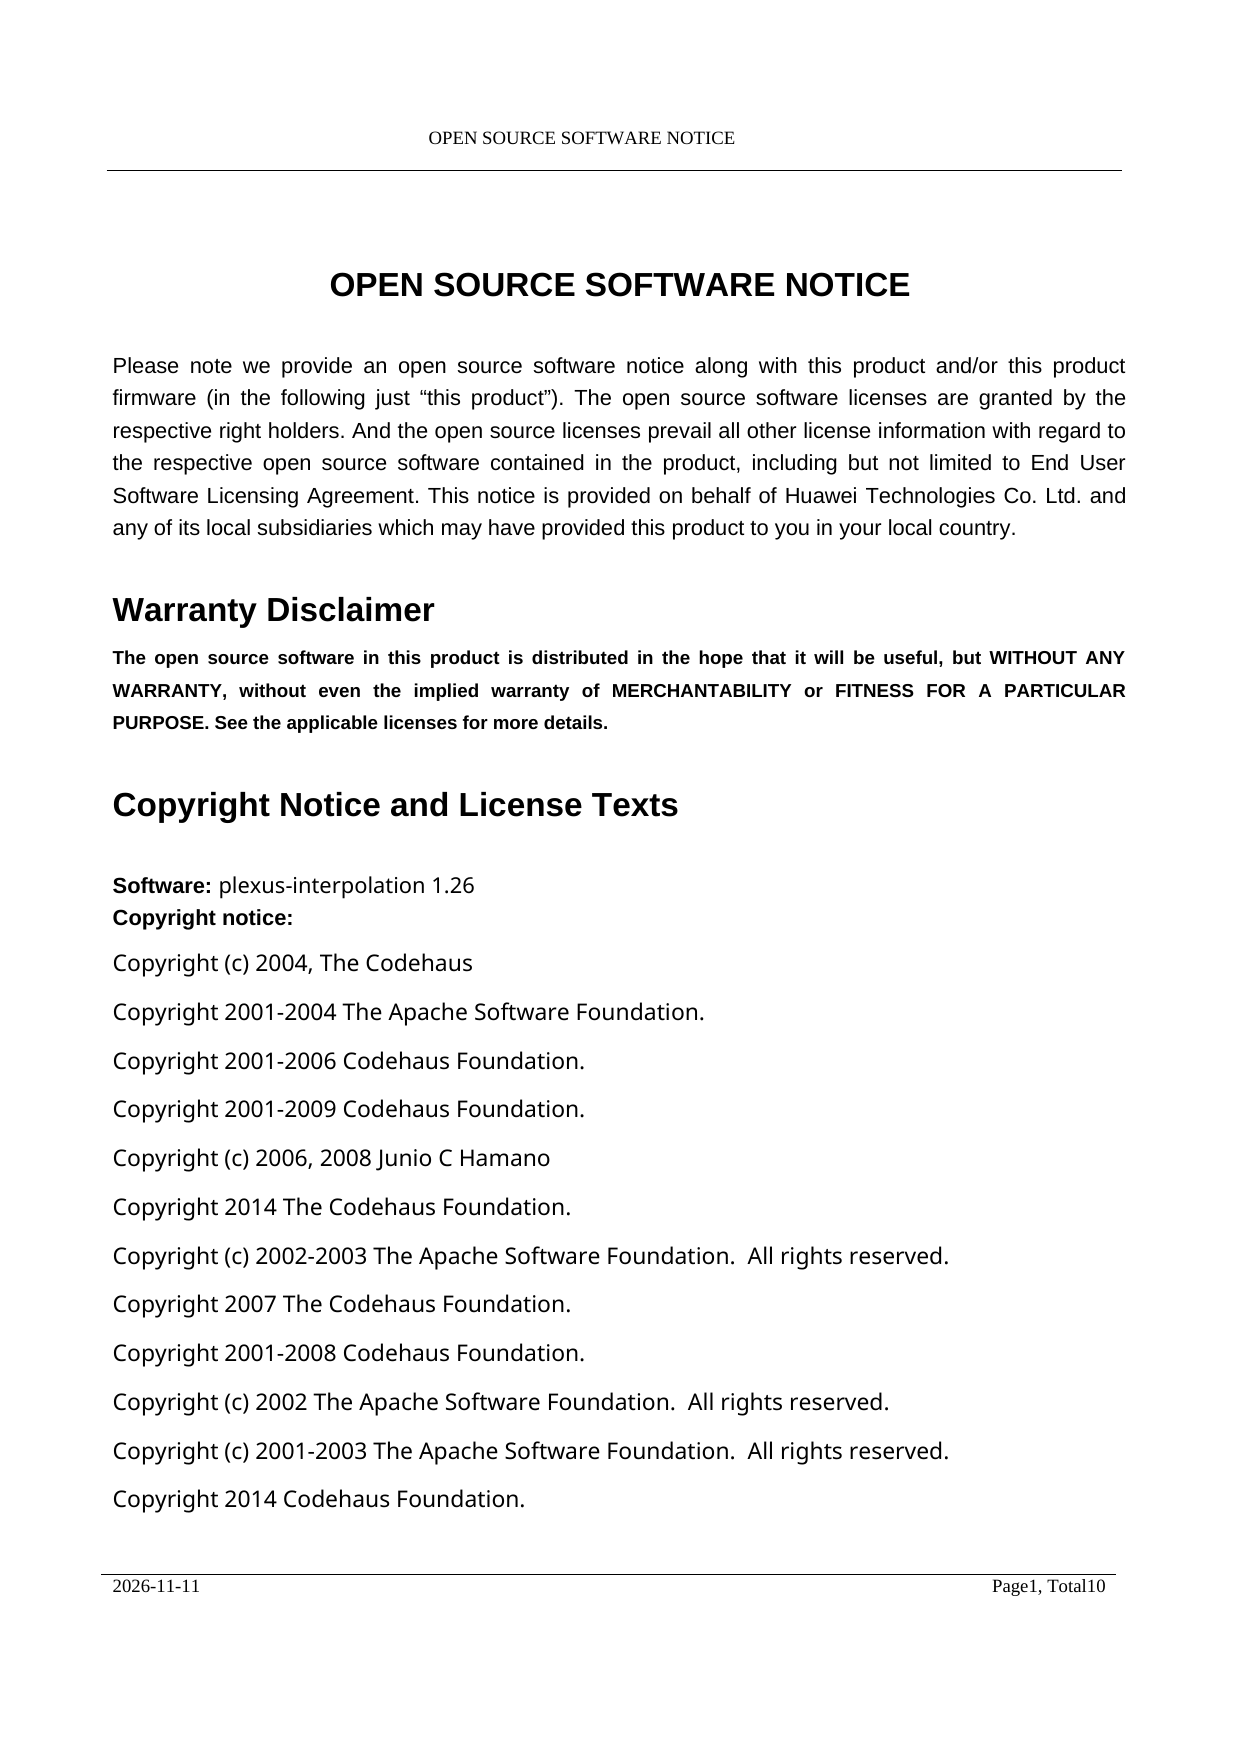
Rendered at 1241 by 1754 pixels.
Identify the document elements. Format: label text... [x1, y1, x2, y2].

text Copyright Notice and License Texts [112, 771, 1128, 836]
text OPEN SOURCE SOFTWARE NOTICE [112, 251, 1128, 316]
text Warranty Disclaimer [112, 576, 1128, 641]
text Copyright notice: [112, 901, 1128, 934]
text Copyright (c) 2004, The Codehaus Copyright 2001-2004 The Apache Software Foundation. Copyright 2001-2006 Codehaus Foundation. Copyright 2001-2009 Codehaus Foundation. Copyright (c) 2006, 2008 Junio C Hamano Copyright 2014 The Codehaus Foundation. Copyright (c) 2002-2003 The Apache Software Foundation. All rights reserved. Copyright 2007 The Codehaus Foundation. Copyright 2001-2008 Codehaus Foundation. Copyright (c) 2002 The Apache Software Foundation. All rights reserved. Copyright (c) 2001-2003 The Apache Software Foundation. All rights reserved. Copyright 2014 Codehaus Foundation. [112, 947, 1128, 1564]
text The open source software in this product is distributed in the hope that it will be useful, but WITHOUT ANY WARRANTY, without even the implied warranty of MERCHANTABILITY or FITNESS FOR A PARTICULAR PURPOSE. See the applicable licenses for more details. [112, 641, 1128, 739]
text Please note we provide an open source software notice along with this product and/or this product firmware (in the following just “this product”). The open source software licenses are granted by the respective right holders. And the open source licenses prevail all other license information with regard to the respective open source software contained in the product, including but not limited to End User Software Licensing Agreement. This notice is provided on behalf of Huawei Technologies Co. Ltd. and any of its local subsidiaries which may have provided this product to you in your local country. [112, 349, 1128, 544]
text Software: plexus-interpolation 1.26 [112, 869, 1128, 901]
